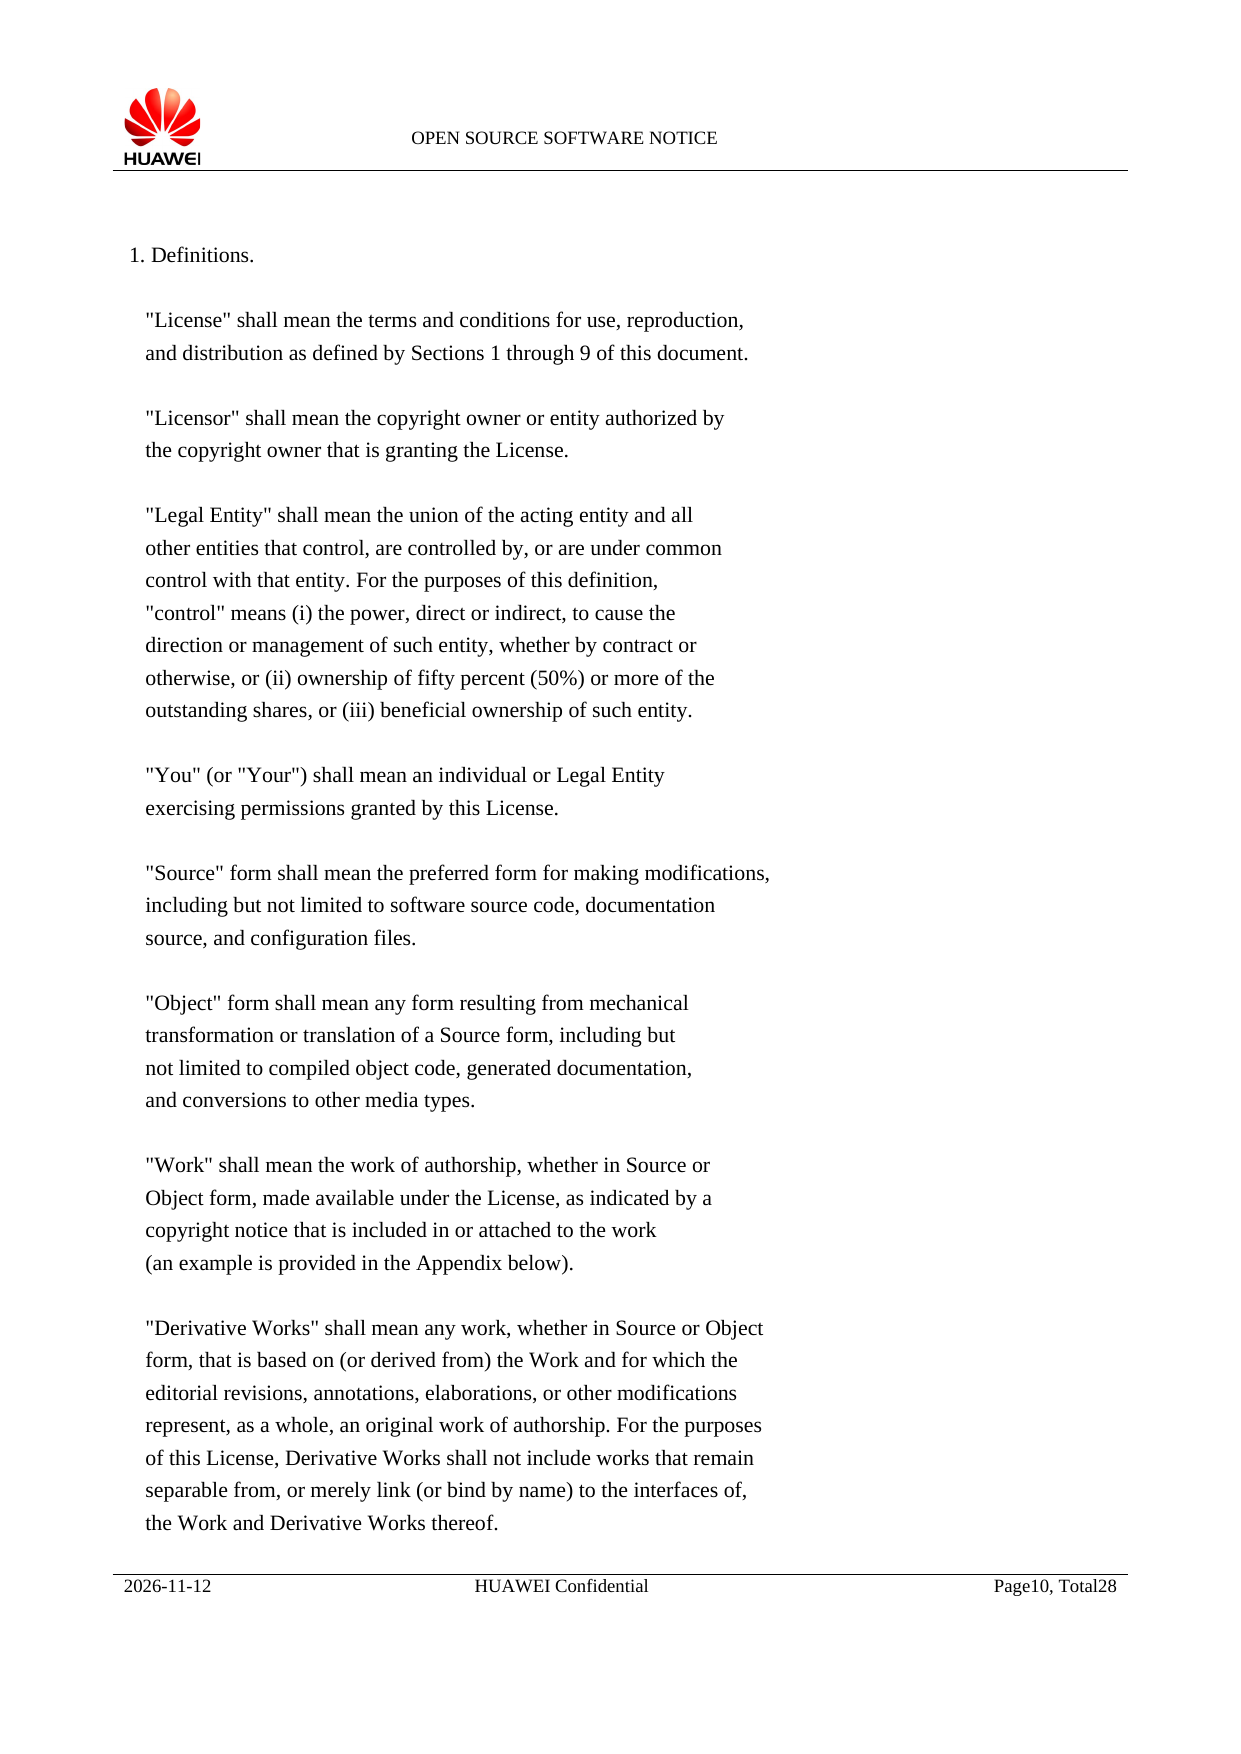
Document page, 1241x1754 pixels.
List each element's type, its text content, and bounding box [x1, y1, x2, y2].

picture [124, 88, 201, 165]
